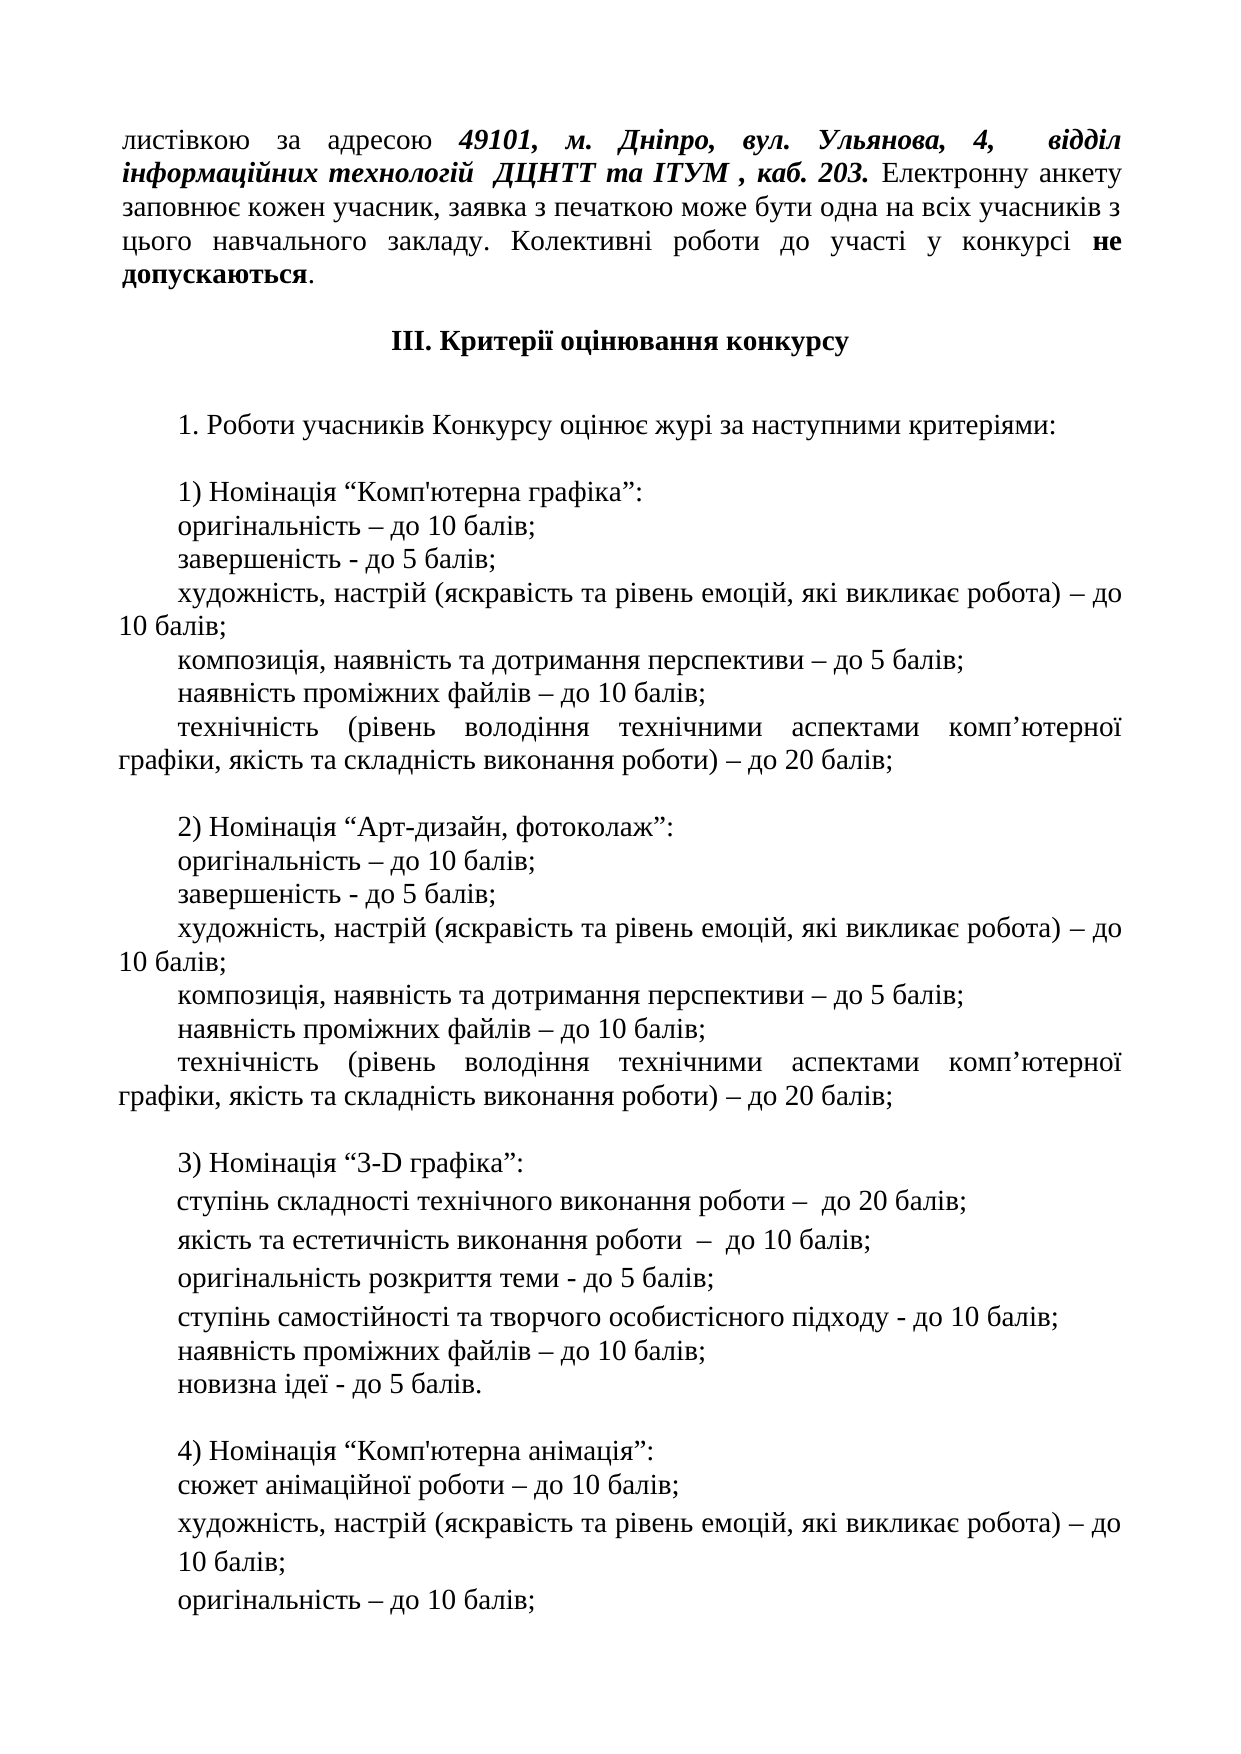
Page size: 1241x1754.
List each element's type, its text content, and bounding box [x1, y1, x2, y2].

text наявність проміжних файлів – до 10 балів; [118, 1011, 1122, 1044]
list 1) Номінація “Комп'ютерна графіка”: [118, 474, 1122, 508]
list художність, настрій (яскравість та рівень емоцій, які викликає робота) – до 10 балів; [177, 1505, 1122, 1577]
text композиція, наявність та дотримання перспективи – до 5 балів; [118, 642, 1122, 675]
list оригінальність розкриття теми - до 5 балів; [118, 1261, 1122, 1294]
text художність, настрій (яскравість та рівень емоцій, які викликає робота) – до 10 балів; [118, 910, 1122, 977]
list 3) Номінація “3-D графіка”: ступінь складності технічного виконання роботи – до 20 балів; [118, 1145, 1122, 1217]
text 2) Номінація “Арт-дизайн, фотоколаж”: [118, 809, 1122, 843]
list сюжет анімаційної роботи – до 10 балів; [177, 1467, 1122, 1500]
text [122, 122, 1122, 290]
text оригінальність – до 10 балів; [118, 508, 1122, 541]
text наявність проміжних файлів – до 10 балів; [118, 1333, 1122, 1366]
text технічність (рівень володіння технічними аспектами комп’ютерної графіки, якість та складність виконання роботи) – до 20 балів; [118, 1044, 1122, 1111]
text оригінальність – до 10 балів; [118, 843, 1122, 877]
list 1. Роботи учасників Конкурсу оцінює журі за наступними критеріями: [118, 407, 1122, 441]
text композиція, наявність та дотримання перспективи – до 5 балів; [118, 977, 1122, 1011]
text завершеність - до 5 балів; [118, 877, 1122, 910]
list оригінальність – до 10 балів; [177, 1582, 1122, 1616]
text художність, настрій (яскравість та рівень емоцій, які викликає робота) – до 10 балів; [118, 575, 1122, 642]
list якість та естетичність виконання роботи – до 10 балів; [118, 1222, 1122, 1256]
text технічність (рівень володіння технічними аспектами комп’ютерної графіки, якість та складність виконання роботи) – до 20 балів; [118, 709, 1122, 776]
list новизна ідеї - до 5 балів. [118, 1366, 1122, 1400]
text ІІІ. Критерії оцінювання конкурсу [118, 323, 1122, 357]
text наявність проміжних файлів – до 10 балів; [118, 675, 1122, 709]
list 4) Номінація “Комп'ютерна анімація”: [118, 1433, 1122, 1467]
text завершеність - до 5 балів; [118, 541, 1122, 575]
list ступінь самостійності та творчого особистісного підходу - до 10 балів; [118, 1299, 1122, 1333]
